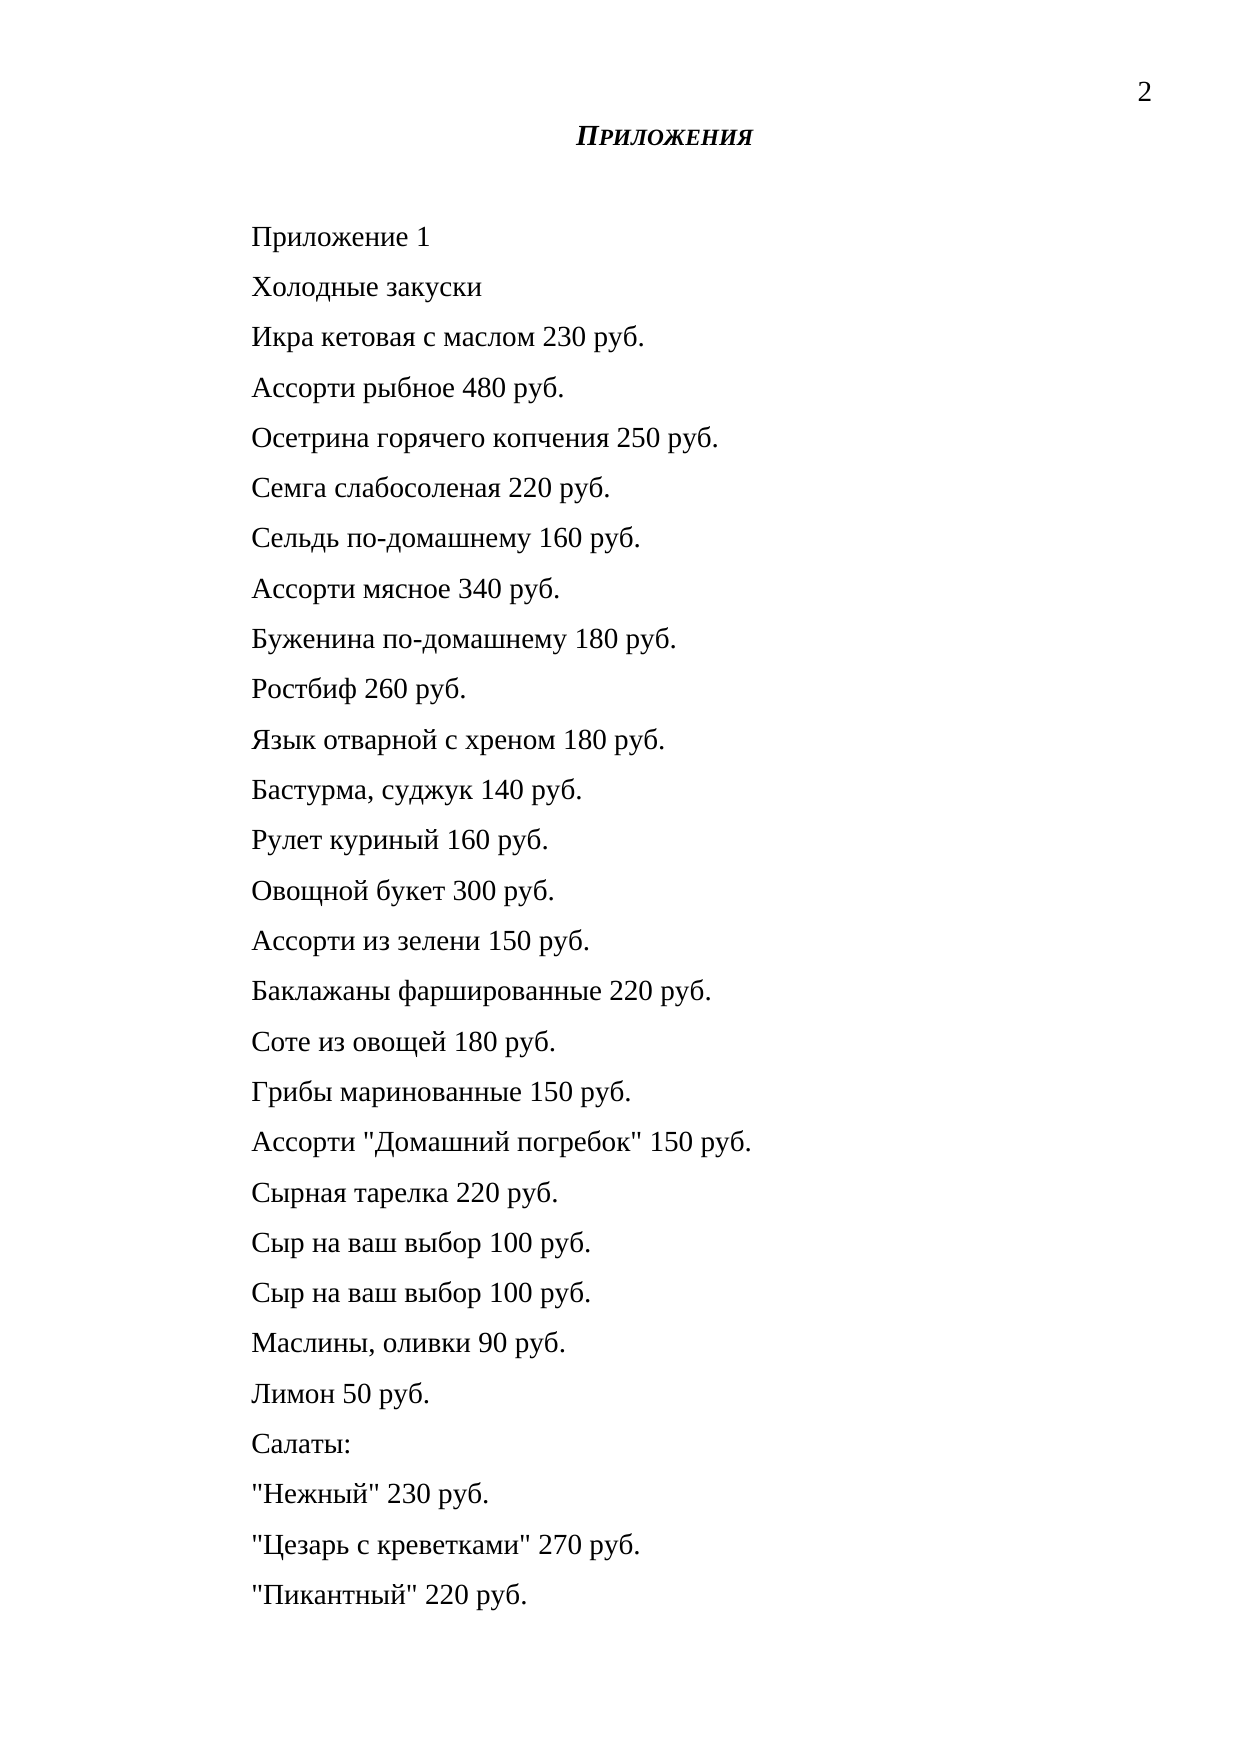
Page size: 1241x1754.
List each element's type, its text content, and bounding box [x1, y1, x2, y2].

text "Цезарь с креветками" 270 руб. [177, 1527, 1152, 1560]
text Ассорти рыбное 480 руб. [177, 370, 1152, 403]
text Лимон 50 руб. [177, 1376, 1152, 1409]
text Ассорти мясное 340 руб. [177, 571, 1152, 604]
text "Нежный" 230 руб. [177, 1477, 1152, 1510]
text Сырная тарелка 220 руб. [177, 1175, 1152, 1208]
text Овощной букет 300 руб. [177, 873, 1152, 906]
text Семга слабосоленая 220 руб. [177, 470, 1152, 504]
text Баклажаны фаршированные 220 руб. [177, 973, 1152, 1007]
text Икра кетовая с маслом 230 руб. [177, 319, 1152, 353]
text Холодные закуски [177, 269, 1152, 303]
text "Пикантный" 220 руб. [177, 1577, 1152, 1611]
text Сыр на ваш выбор 100 руб. [177, 1275, 1152, 1309]
text Бастурма, суджук 140 руб. [177, 772, 1152, 806]
text Ассорти из зелени 150 руб. [177, 923, 1152, 957]
text Ассорти "Домашний погребок" 150 руб. [177, 1124, 1152, 1158]
text Приложение 1 [177, 219, 1152, 252]
text Ростбиф 260 руб. [177, 672, 1152, 705]
text Язык отварной с хреном 180 руб. [177, 722, 1152, 755]
subtitle Приложения [177, 118, 1152, 152]
text Рулет куриный 160 руб. [177, 822, 1152, 856]
text Сельдь по-домашнему 160 руб. [177, 521, 1152, 554]
text Осетрина горячего копчения 250 руб. [177, 420, 1152, 453]
text Салаты: [177, 1426, 1152, 1460]
text Сыр на ваш выбор 100 руб. [177, 1225, 1152, 1258]
text Соте из овощей 180 руб. [177, 1024, 1152, 1057]
text Маслины, оливки 90 руб. [177, 1326, 1152, 1359]
text Буженина по-домашнему 180 руб. [177, 621, 1152, 655]
text Грибы маринованные 150 руб. [177, 1074, 1152, 1108]
